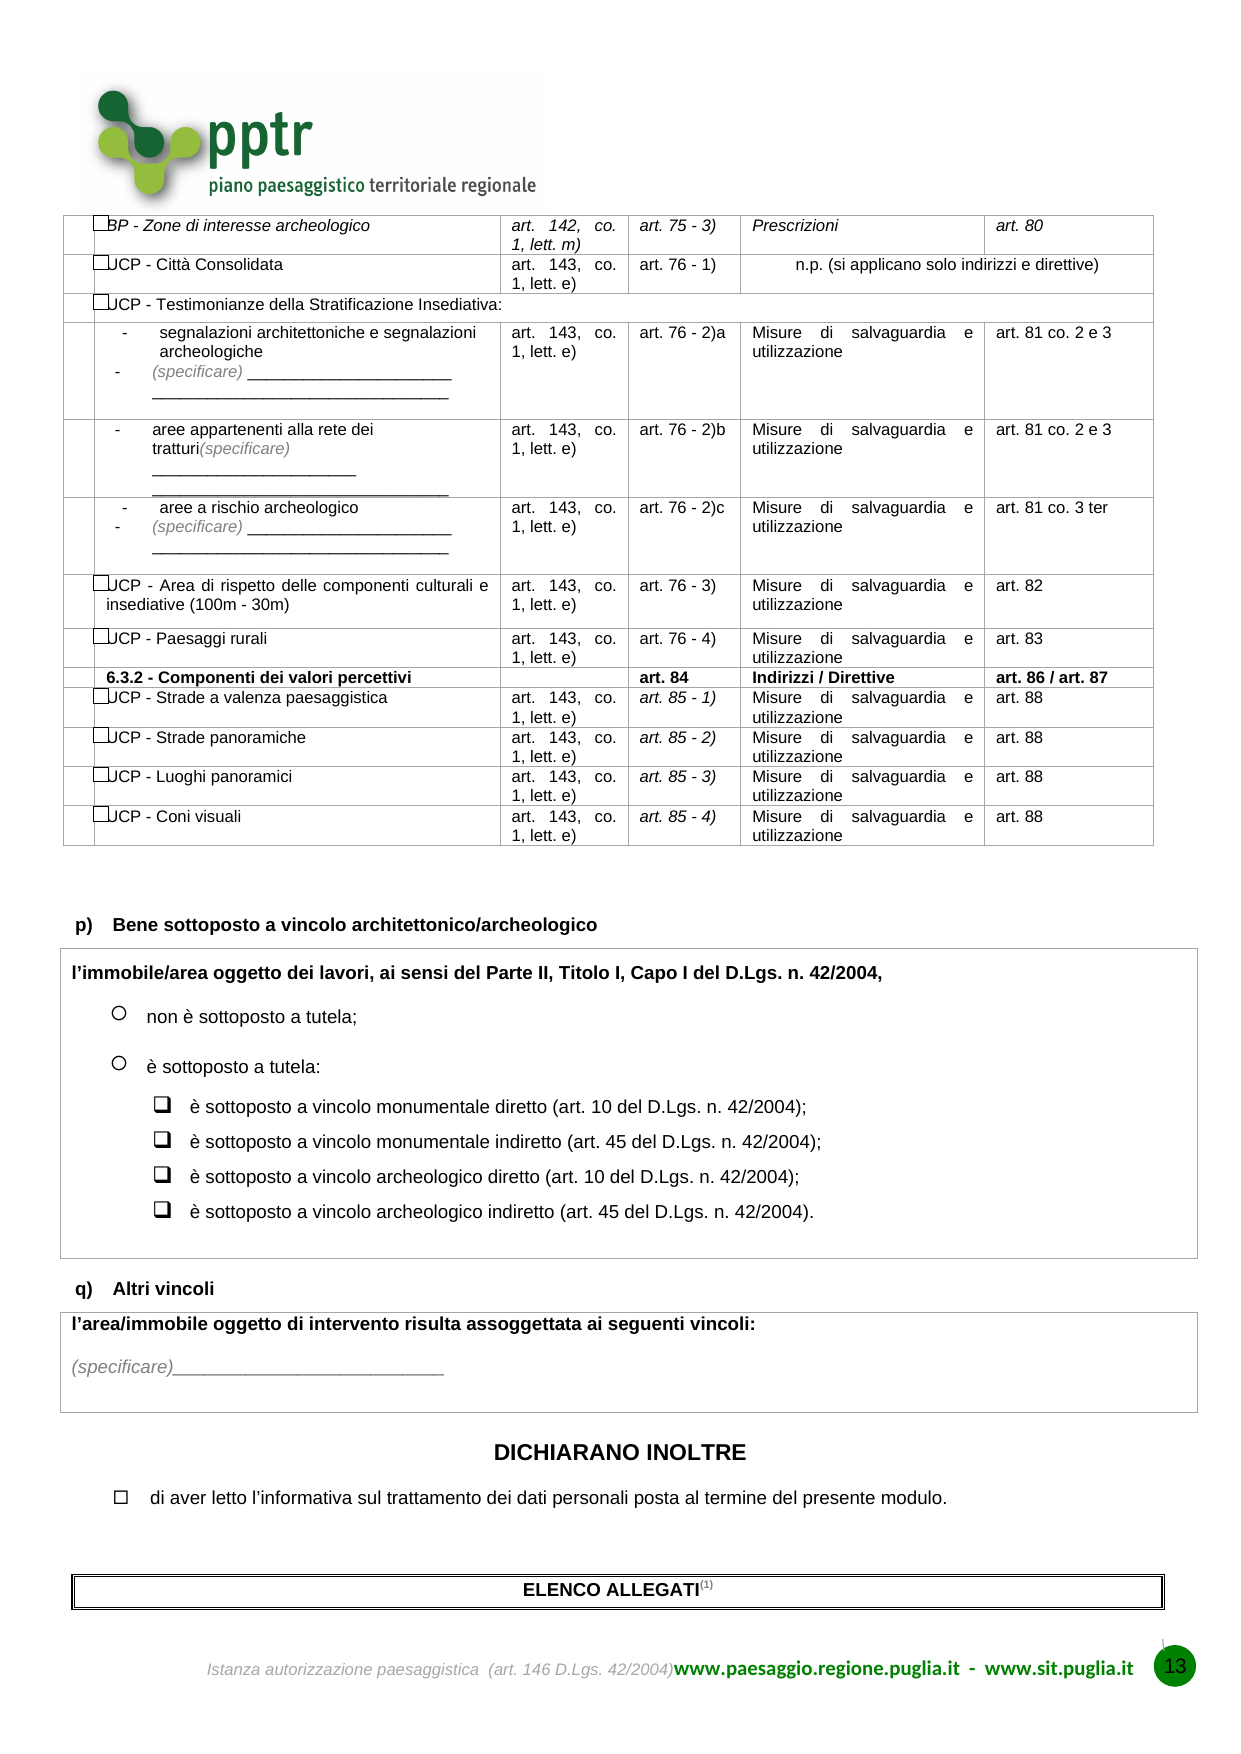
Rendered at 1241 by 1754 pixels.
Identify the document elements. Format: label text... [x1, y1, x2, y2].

table_cell art. 76 - 2)a [629, 323, 740, 419]
table_cell art. 76 - 3) [629, 575, 740, 628]
table_cell art. 85 - 4) [629, 806, 740, 845]
table_cell [501, 668, 628, 687]
table_cell segnalazioni architettoniche e segnalazioni archeologiche (specificare) ______________________ ________________________________ [95, 323, 500, 419]
table_cell Misure di salvaguardia e utilizzazione [741, 420, 984, 497]
table_cell [64, 294, 94, 322]
table_cell art. 81 co. 3 ter [985, 498, 1153, 574]
table_cell [64, 629, 94, 667]
table_cell art. 88 [985, 806, 1153, 845]
table_cell [64, 728, 94, 766]
table_cell [64, 498, 94, 574]
table_cell UCP - Strade panoramiche [95, 728, 500, 766]
table_cell art. 86 / art. 87 [985, 668, 1153, 687]
table_cell UCP - Coni visuali [95, 806, 500, 845]
table_cell art. 83 [985, 629, 1153, 667]
subtitle DICHIARANO INOLTRE [75, 1439, 1165, 1466]
table_cell art. 76 - 2)c [629, 498, 740, 574]
table_cell art. 88 [985, 728, 1153, 766]
table_cell art. 143, co. 1, lett. e) [501, 323, 628, 419]
table_cell art. 143, co. 1, lett. e) [501, 767, 628, 805]
table_header l’immobile/area oggetto dei lavori, ai sensi del Parte II, Titolo I, Capo I del D.Lgs. n. 42/2004, non è sottoposto a tutela; è sottoposto a tutela: è sottoposto a vincolo monumentale diretto (art. 10 del D.Lgs. n. 42/2004); è sottoposto a vincolo monumentale indiretto (art. 45 del D.Lgs. n. 42/2004); è sottoposto a vincolo archeologico diretto (art. 10 del D.Lgs. n. 42/2004); è sottoposto a vincolo archeologico indiretto (art. 45 del D.Lgs. n. 42/2004). [61, 949, 1197, 1258]
table_cell Misure di salvaguardia e utilizzazione [741, 728, 984, 766]
table_cell n.p. (si applicano solo indirizzi e direttive) [741, 255, 1153, 293]
table_cell art. 76 - 1) [629, 255, 740, 293]
table_cell [64, 216, 94, 254]
table_cell art. 143, co. 1, lett. e) [501, 629, 628, 667]
list di aver letto l’informativa sul trattamento dei dati personali posta al termine del presente modulo. [112, 1487, 1165, 1509]
list Bene sottoposto a vincolo architettonico/archeologico [75, 914, 1165, 936]
table_cell aree a rischio archeologico (specificare) ______________________ ________________________________ [95, 498, 500, 574]
table_cell art. 143, co. 1, lett. e) [501, 575, 628, 628]
table_cell art. 82 [985, 575, 1153, 628]
table_cell art. 85 - 1) [629, 688, 740, 727]
table_cell Indirizzi / Direttive [741, 668, 984, 687]
table_cell UCP - Area di rispetto delle componenti culturali e insediative (100m - 30m) [95, 575, 500, 628]
table_cell art. 143, co. 1, lett. e) [501, 498, 628, 574]
table_cell art. 84 [629, 668, 740, 687]
table_cell art. 143, co. 1, lett. e) [501, 255, 628, 293]
table_cell Misure di salvaguardia e utilizzazione [741, 323, 984, 419]
table_cell Misure di salvaguardia e utilizzazione [741, 688, 984, 727]
table_cell UCP - Luoghi panoramici [95, 767, 500, 805]
table_cell art. 85 - 2) [629, 728, 740, 766]
table_cell UCP - Testimonianze della Stratificazione Insediativa: [95, 294, 1153, 322]
table_cell art. 81 co. 2 e 3 [985, 323, 1153, 419]
table_cell BP - Zone di interesse archeologico [95, 216, 500, 254]
table_cell Misure di salvaguardia e utilizzazione [741, 806, 984, 845]
table_cell art. 81 co. 2 e 3 [985, 420, 1153, 497]
table_cell aree appartenenti alla rete dei tratturi(specificare) ______________________ ________________________________ [95, 420, 500, 497]
table_header ELENCO ALLEGATI(1) [75, 1577, 1161, 1607]
table_cell 6.3.2 - Componenti dei valori percettivi [95, 668, 500, 687]
table_cell [64, 668, 94, 687]
table_cell [64, 767, 94, 805]
table_cell [64, 255, 94, 293]
table_cell art. 88 [985, 688, 1153, 727]
table_cell Misure di salvaguardia e utilizzazione [741, 767, 984, 805]
table_cell [64, 575, 94, 628]
picture [75, 73, 547, 215]
table_cell UCP - Paesaggi rurali [95, 629, 500, 667]
list Altri vincoli [75, 1278, 1165, 1299]
table_cell Misure di salvaguardia e utilizzazione [741, 629, 984, 667]
table_cell UCP - Città Consolidata [95, 255, 500, 293]
table_cell art. 76 - 4) [629, 629, 740, 667]
table_cell art. 143, co. 1, lett. e) [501, 728, 628, 766]
table_cell art. 143, co. 1, lett. e) [501, 420, 628, 497]
table_cell [64, 806, 94, 845]
table_cell art. 143, co. 1, lett. e) [501, 806, 628, 845]
table_cell art. 88 [985, 767, 1153, 805]
table_header l’area/immobile oggetto di intervento risulta assoggettata ai seguenti vincoli: (specificare)__________________________ [61, 1313, 1197, 1412]
table_cell [64, 688, 94, 727]
table_cell art. 80 [985, 216, 1153, 254]
table_cell art. 85 - 3) [629, 767, 740, 805]
table_cell [64, 323, 94, 419]
table_cell Misure di salvaguardia e utilizzazione [741, 575, 984, 628]
table_cell UCP - Strade a valenza paesaggistica [95, 688, 500, 727]
table_cell art. 75 - 3) [629, 216, 740, 254]
table_cell art. 76 - 2)b [629, 420, 740, 497]
table_cell Misure di salvaguardia e utilizzazione [741, 498, 984, 574]
table_cell art. 143, co. 1, lett. e) [501, 688, 628, 727]
table_cell [64, 420, 94, 497]
table_cell Prescrizioni [741, 216, 984, 254]
table_cell art. 142, co. 1, lett. m) [501, 216, 628, 254]
